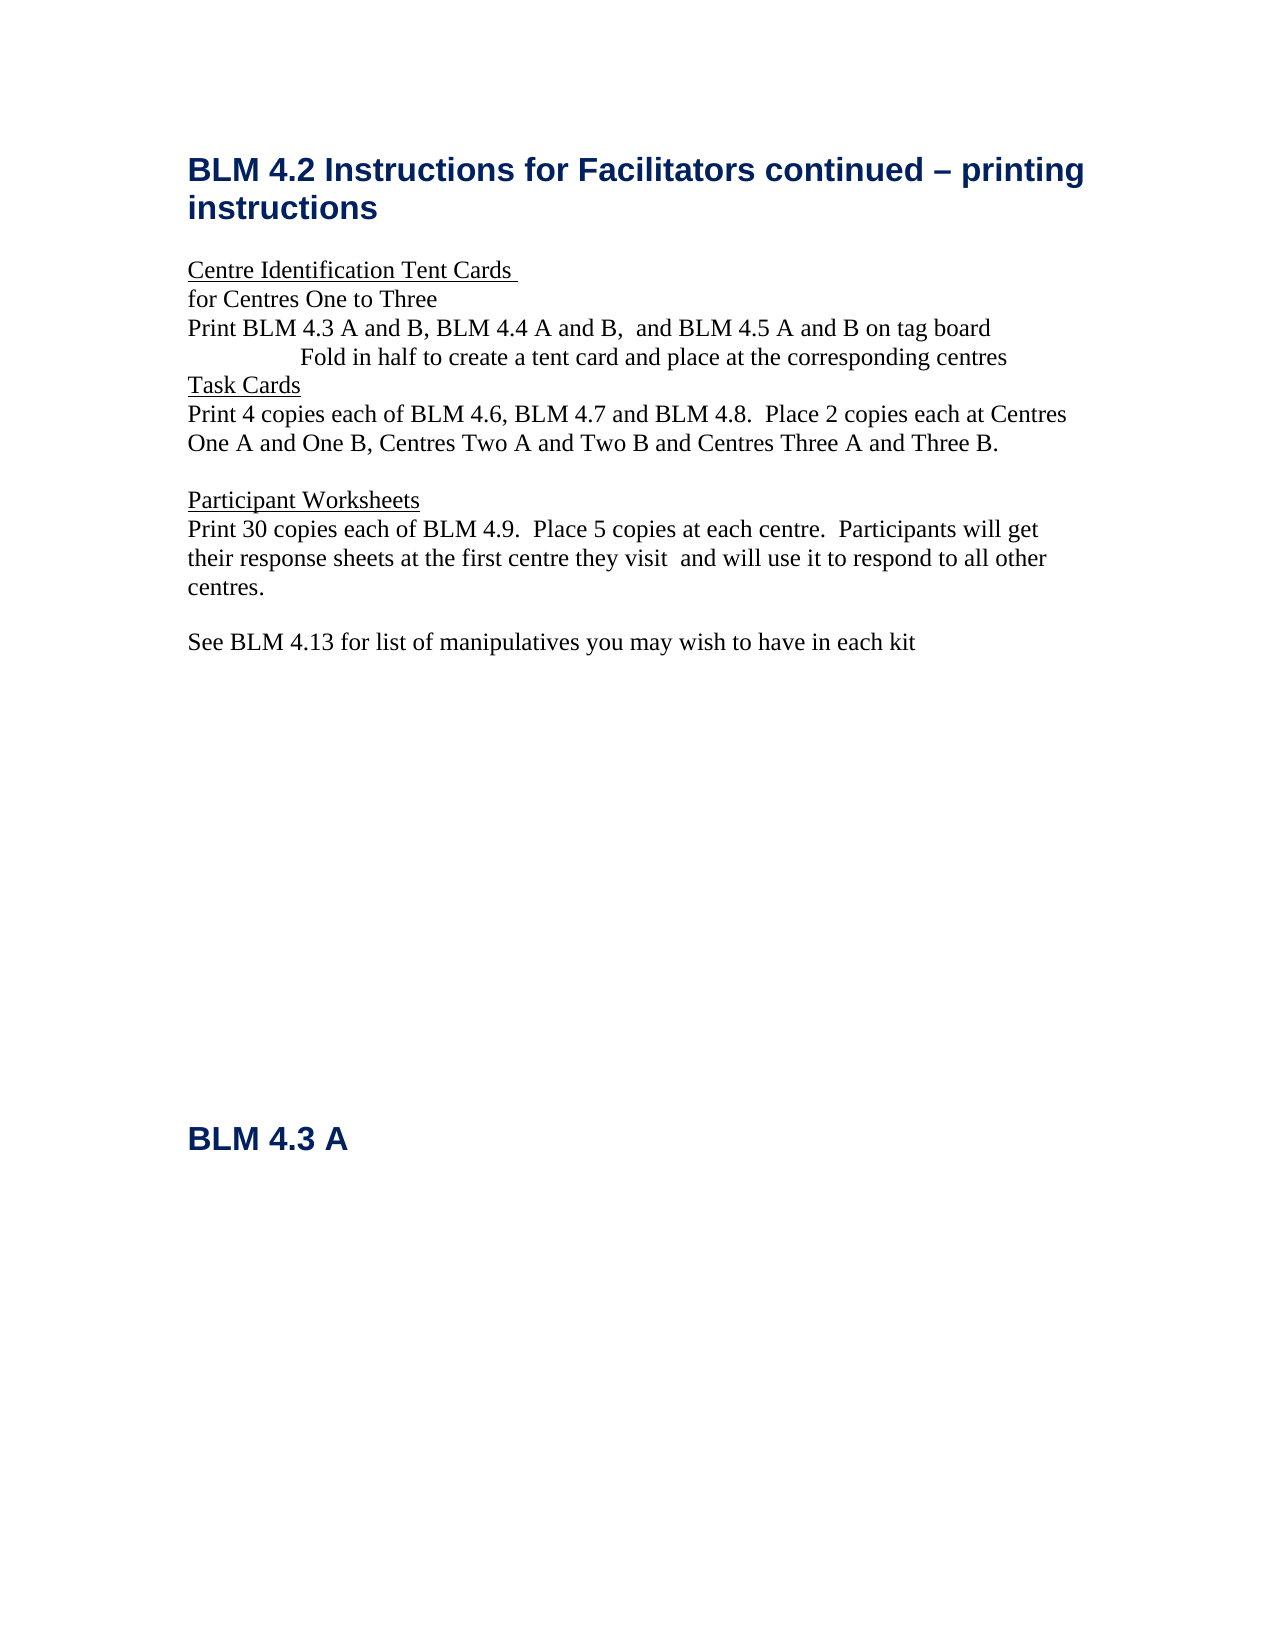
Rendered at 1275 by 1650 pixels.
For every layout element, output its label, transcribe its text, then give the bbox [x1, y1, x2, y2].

text Print 4 copies each of BLM 4.6, BLM 4.7 and BLM 4.8. Place 2 copies each at Centres One A and One B, Centres Two A and Two B and Centres Three A and Three B. [187, 399, 1087, 457]
text BLM 4.2 Instructions for Facilitators continued – printing instructions [187, 150, 1087, 227]
text Print BLM 4.3 A and B, BLM 4.4 A and B, and BLM 4.5 A and B on tag board [187, 313, 1087, 342]
text for Centres One to Three [187, 284, 1087, 313]
text Task Cards [187, 371, 1087, 399]
text Participant Worksheets [187, 486, 1087, 514]
text Fold in half to create a tent card and place at the corresponding centres [300, 342, 1087, 371]
text See BLM 4.13 for list of manipulatives you may wish to have in each kit [187, 627, 1087, 656]
text Centre Identification Tent Cards [187, 256, 1087, 284]
text Print 30 copies each of BLM 4.9. Place 5 copies at each centre. Participants will get their response sheets at the first centre they visit and will use it to respond to all other centres. [187, 514, 1087, 601]
text BLM 4.3 A [187, 1119, 1087, 1158]
